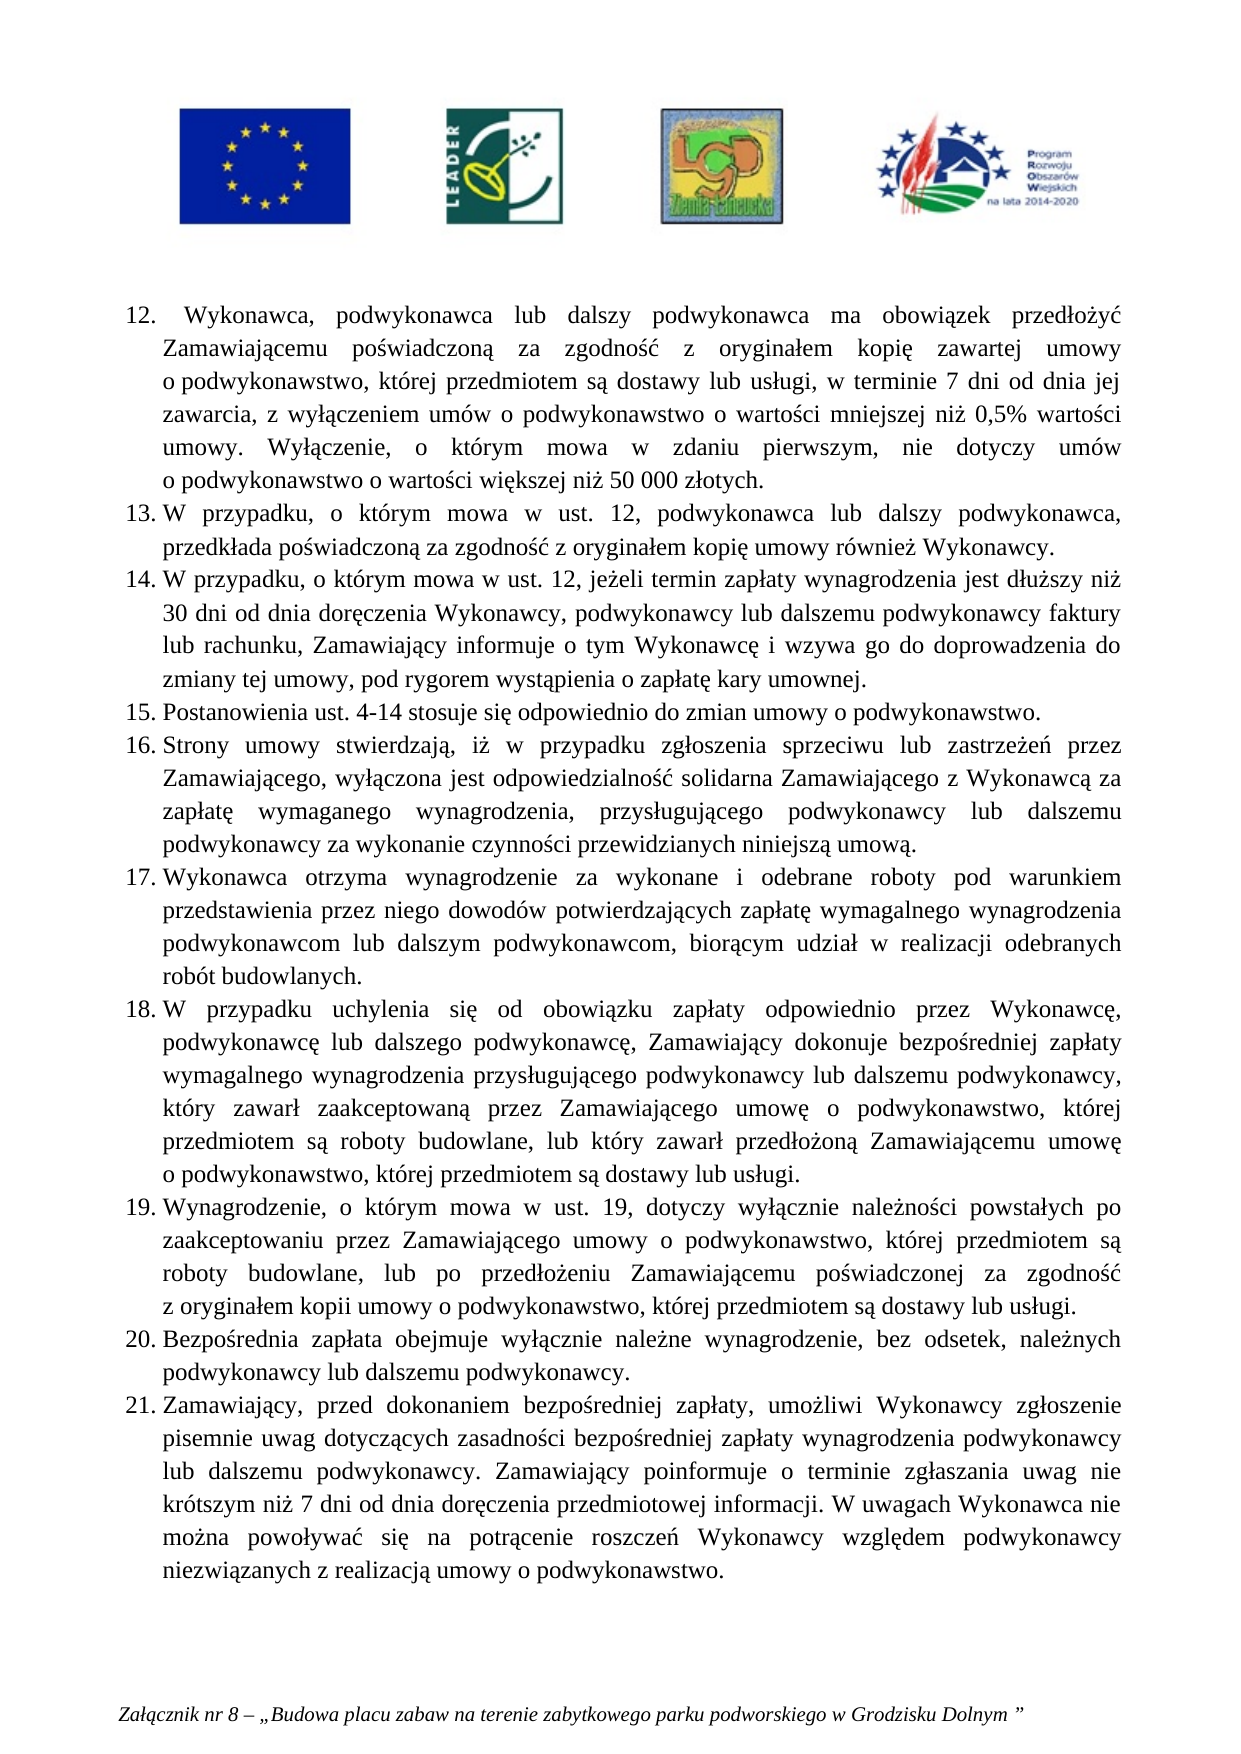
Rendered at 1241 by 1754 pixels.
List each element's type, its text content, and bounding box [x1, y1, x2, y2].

list Postanowienia ust. 4-14 stosuje się odpowiednio do zmian umowy o podwykonawstwo. [125, 697, 1122, 725]
list Bezpośrednia zapłata obejmuje wyłącznie należne wynagrodzenie, bez odsetek, należnych podwykonawcy lub dalszemu podwykonawcy. [125, 1324, 1122, 1386]
list Zamawiający, przed dokonaniem bezpośredniej zapłaty, umożliwi Wykonawcy zgłoszenie pisemnie uwag dotyczących zasadności bezpośredniej zapłaty wynagrodzenia podwykonawcy lub dalszemu podwykonawcy. Zamawiający poinformuje o terminie zgłaszania uwag nie krótszym niż 7 dni od dnia doręczenia przedmiotowej informacji. W uwagach Wykonawca nie można powoływać się na potrącenie roszczeń Wykonawcy względem podwykonawcy niezwiązanych z realizacją umowy o podwykonawstwo. [125, 1390, 1122, 1584]
picture [118, 73, 1123, 268]
list W przypadku, o którym mowa w ust. 12, jeżeli termin zapłaty wynagrodzenia jest dłuższy niż 30 dni od dnia doręczenia Wykonawcy, podwykonawcy lub dalszemu podwykonawcy faktury lub rachunku, Zamawiający informuje o tym Wykonawcę i wzywa go do doprowadzenia do zmiany tej umowy, pod rygorem wystąpienia o zapłatę kary umownej. [125, 564, 1122, 692]
list W przypadku uchylenia się od obowiązku zapłaty odpowiednio przez Wykonawcę, podwykonawcę lub dalszego podwykonawcę, Zamawiający dokonuje bezpośredniej zapłaty wymagalnego wynagrodzenia przysługującego podwykonawcy lub dalszemu podwykonawcy, który zawarł zaakceptowaną przez Zamawiającego umowę o podwykonawstwo, której przedmiotem są roboty budowlane, lub który zawarł przedłożoną Zamawiającemu umowę o podwykonawstwo, której przedmiotem są dostawy lub usługi. [125, 994, 1122, 1188]
list Strony umowy stwierdzają, iż w przypadku zgłoszenia sprzeciwu lub zastrzeżeń przez Zamawiającego, wyłączona jest odpowiedzialność solidarna Zamawiającego z Wykonawcą za zapłatę wymaganego wynagrodzenia, przysługującego podwykonawcy lub dalszemu podwykonawcy za wykonanie czynności przewidzianych niniejszą umową. [125, 730, 1122, 857]
list Wykonawca otrzyma wynagrodzenie za wykonane i odebrane roboty pod warunkiem przedstawienia przez niego dowodów potwierdzających zapłatę wymagalnego wynagrodzenia podwykonawcom lub dalszym podwykonawcom, biorącym udział w realizacji odebranych robót budowlanych. [125, 862, 1122, 989]
list W przypadku, o którym mowa w ust. 12, podwykonawca lub dalszy podwykonawca, przedkłada poświadczoną za zgodność z oryginałem kopię umowy również Wykonawcy. [125, 498, 1122, 560]
list Wynagrodzenie, o którym mowa w ust. 19, dotyczy wyłącznie należności powstałych po zaakceptowaniu przez Zamawiającego umowy o podwykonawstwo, której przedmiotem są roboty budowlane, lub po przedłożeniu Zamawiającemu poświadczonej za zgodność z oryginałem kopii umowy o podwykonawstwo, której przedmiotem są dostawy lub usługi. [125, 1192, 1122, 1320]
list Wykonawca, podwykonawca lub dalszy podwykonawca ma obowiązek przedłożyć Zamawiającemu poświadczoną za zgodność z oryginałem kopię zawartej umowy o podwykonawstwo, której przedmiotem są dostawy lub usługi, w terminie 7 dni od dnia jej zawarcia, z wyłączeniem umów o podwykonawstwo o wartości mniejszej niż 0,5% wartości umowy. Wyłączenie, o którym mowa w zdaniu pierwszym, nie dotyczy umów o podwykonawstwo o wartości większej niż 50 000 złotych. [125, 300, 1122, 494]
